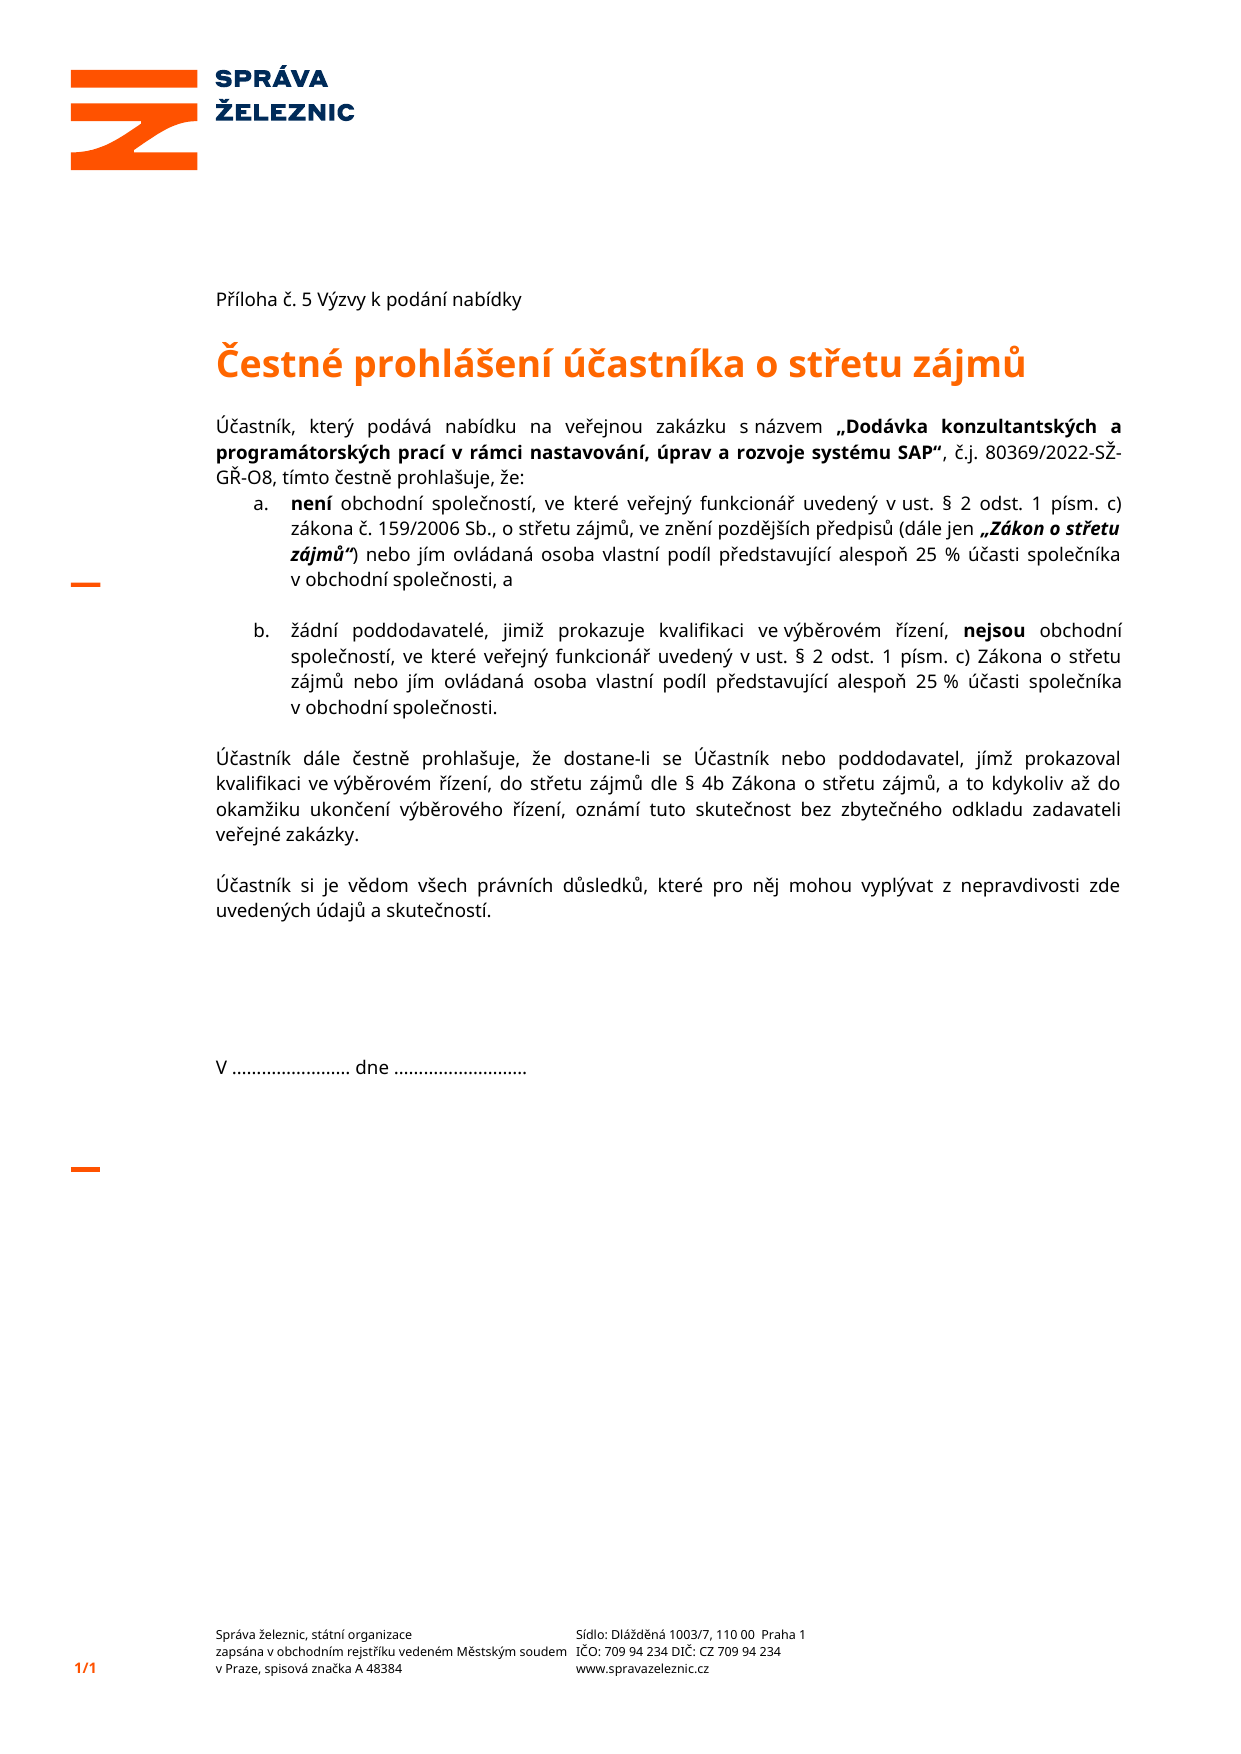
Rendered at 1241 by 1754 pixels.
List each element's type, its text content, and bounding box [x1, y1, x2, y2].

list není obchodní společností, ve které veřejný funkcionář uvedený v ust. § 2 odst. 1 písm. c) zákona č. 159/2006 Sb., o střetu zájmů, ve znění pozdějších předpisů (dále jen „Zákon o střetu zájmů“) nebo jím ovládaná osoba vlastní podíl představující alespoň 25 % účasti společníka v obchodní společnosti, a [253, 490, 1122, 592]
text Příloha č. 5 Výzvy k podání nabídky [216, 286, 1122, 311]
text Účastník dále čestně prohlašuje, že dostane-li se Účastník nebo poddodavatel, jímž prokazoval kvalifikaci ve výběrovém řízení, do střetu zájmů dle § 4b Zákona o střetu zájmů, a to kdykoliv až do okamžiku ukončení výběrového řízení, oznámí tuto skutečnost bez zbytečného odkladu zadavateli veřejné zakázky. [216, 745, 1122, 847]
text Čestné prohlášení účastníka o střetu zájmů [216, 337, 1122, 388]
text Účastník si je vědom všech právních důsledků, které pro něj mohou vyplývat z nepravdivosti zde uvedených údajů a skutečností. [216, 872, 1122, 923]
text Účastník, který podává nabídku na veřejnou zakázku s názvem „Dodávka konzultantských a programátorských prací v rámci nastavování, úprav a rozvoje systému SAP“, č.j. 80369/2022-SŽ-GŘ-O8, tímto čestně prohlašuje, že: [216, 413, 1122, 490]
text V …………………… dne ……………………… [216, 1054, 1122, 1080]
list žádní poddodavatelé, jimiž prokazuje kvalifikaci ve výběrovém řízení, nejsou obchodní společností, ve které veřejný funkcionář uvedený v ust. § 2 odst. 1 písm. c) Zákona o střetu zájmů nebo jím ovládaná osoba vlastní podíl představující alespoň 25 % účasti společníka v obchodní společnosti. [253, 618, 1122, 720]
